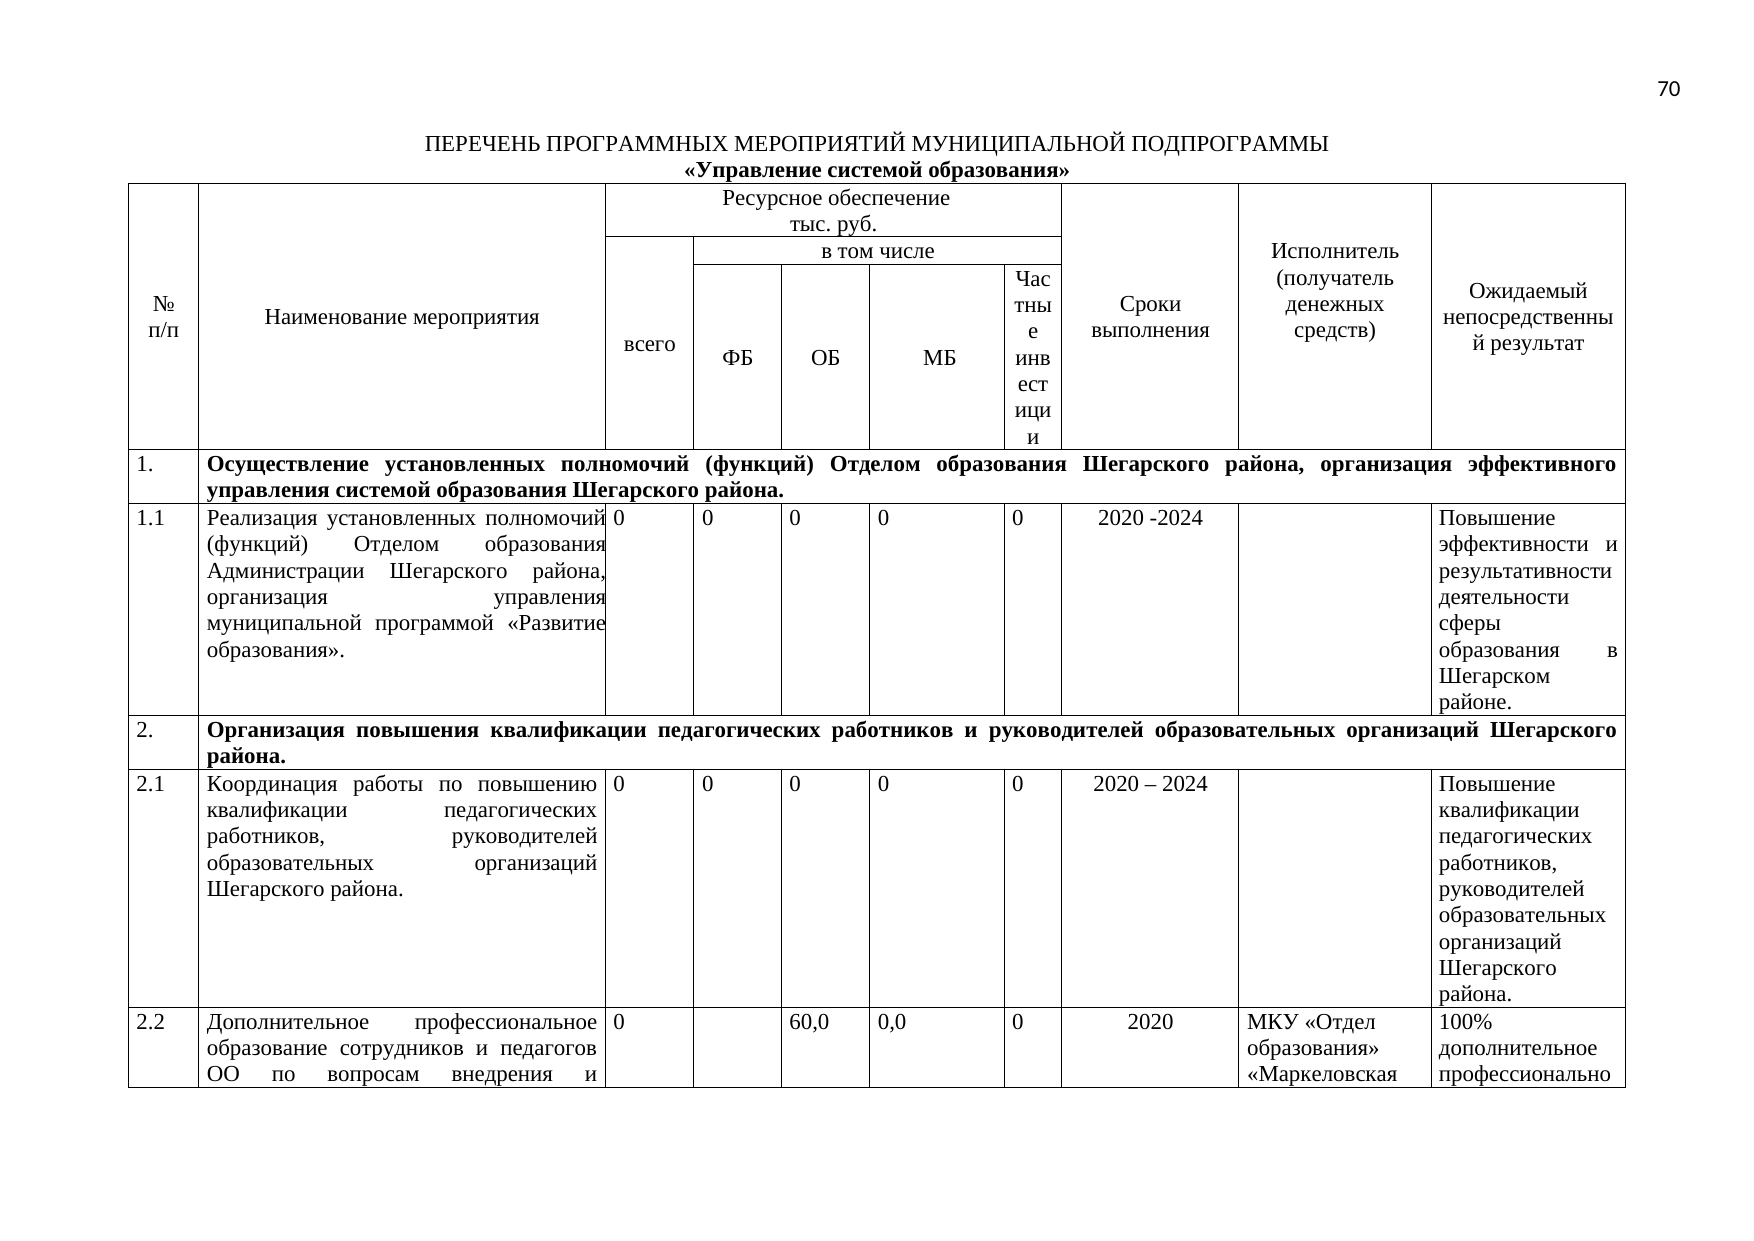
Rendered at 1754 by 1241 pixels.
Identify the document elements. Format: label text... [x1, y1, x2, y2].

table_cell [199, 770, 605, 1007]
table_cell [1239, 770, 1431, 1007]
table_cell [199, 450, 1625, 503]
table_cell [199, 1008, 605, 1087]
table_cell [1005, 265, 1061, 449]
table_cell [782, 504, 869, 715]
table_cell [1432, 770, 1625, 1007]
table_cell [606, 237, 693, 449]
text ПЕРЕЧЕНЬ ПРОГРАММНЫХ МЕРОПРИЯТИЙ МУНИЦИПАЛЬНОЙ ПОДПРОГРАММЫ [74, 130, 1680, 156]
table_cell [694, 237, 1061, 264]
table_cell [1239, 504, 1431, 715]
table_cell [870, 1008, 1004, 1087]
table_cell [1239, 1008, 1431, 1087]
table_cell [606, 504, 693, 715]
text «Управление системой образования» [74, 156, 1680, 182]
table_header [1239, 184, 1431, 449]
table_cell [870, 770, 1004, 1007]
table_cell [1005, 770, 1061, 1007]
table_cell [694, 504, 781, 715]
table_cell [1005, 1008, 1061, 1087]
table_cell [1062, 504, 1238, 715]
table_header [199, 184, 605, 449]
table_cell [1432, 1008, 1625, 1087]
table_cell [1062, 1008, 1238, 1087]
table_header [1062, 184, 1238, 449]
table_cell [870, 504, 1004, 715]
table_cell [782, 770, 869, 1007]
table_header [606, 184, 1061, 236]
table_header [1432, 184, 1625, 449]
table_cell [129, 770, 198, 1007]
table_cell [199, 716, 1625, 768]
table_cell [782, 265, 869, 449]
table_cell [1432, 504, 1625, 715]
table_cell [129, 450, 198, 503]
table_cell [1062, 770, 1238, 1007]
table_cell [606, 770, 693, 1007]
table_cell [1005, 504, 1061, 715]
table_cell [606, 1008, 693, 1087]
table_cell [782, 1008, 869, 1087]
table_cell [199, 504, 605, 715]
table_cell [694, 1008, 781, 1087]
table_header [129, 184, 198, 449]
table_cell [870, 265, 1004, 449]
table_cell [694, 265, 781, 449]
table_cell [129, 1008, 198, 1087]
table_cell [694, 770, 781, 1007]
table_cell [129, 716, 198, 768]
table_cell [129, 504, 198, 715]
